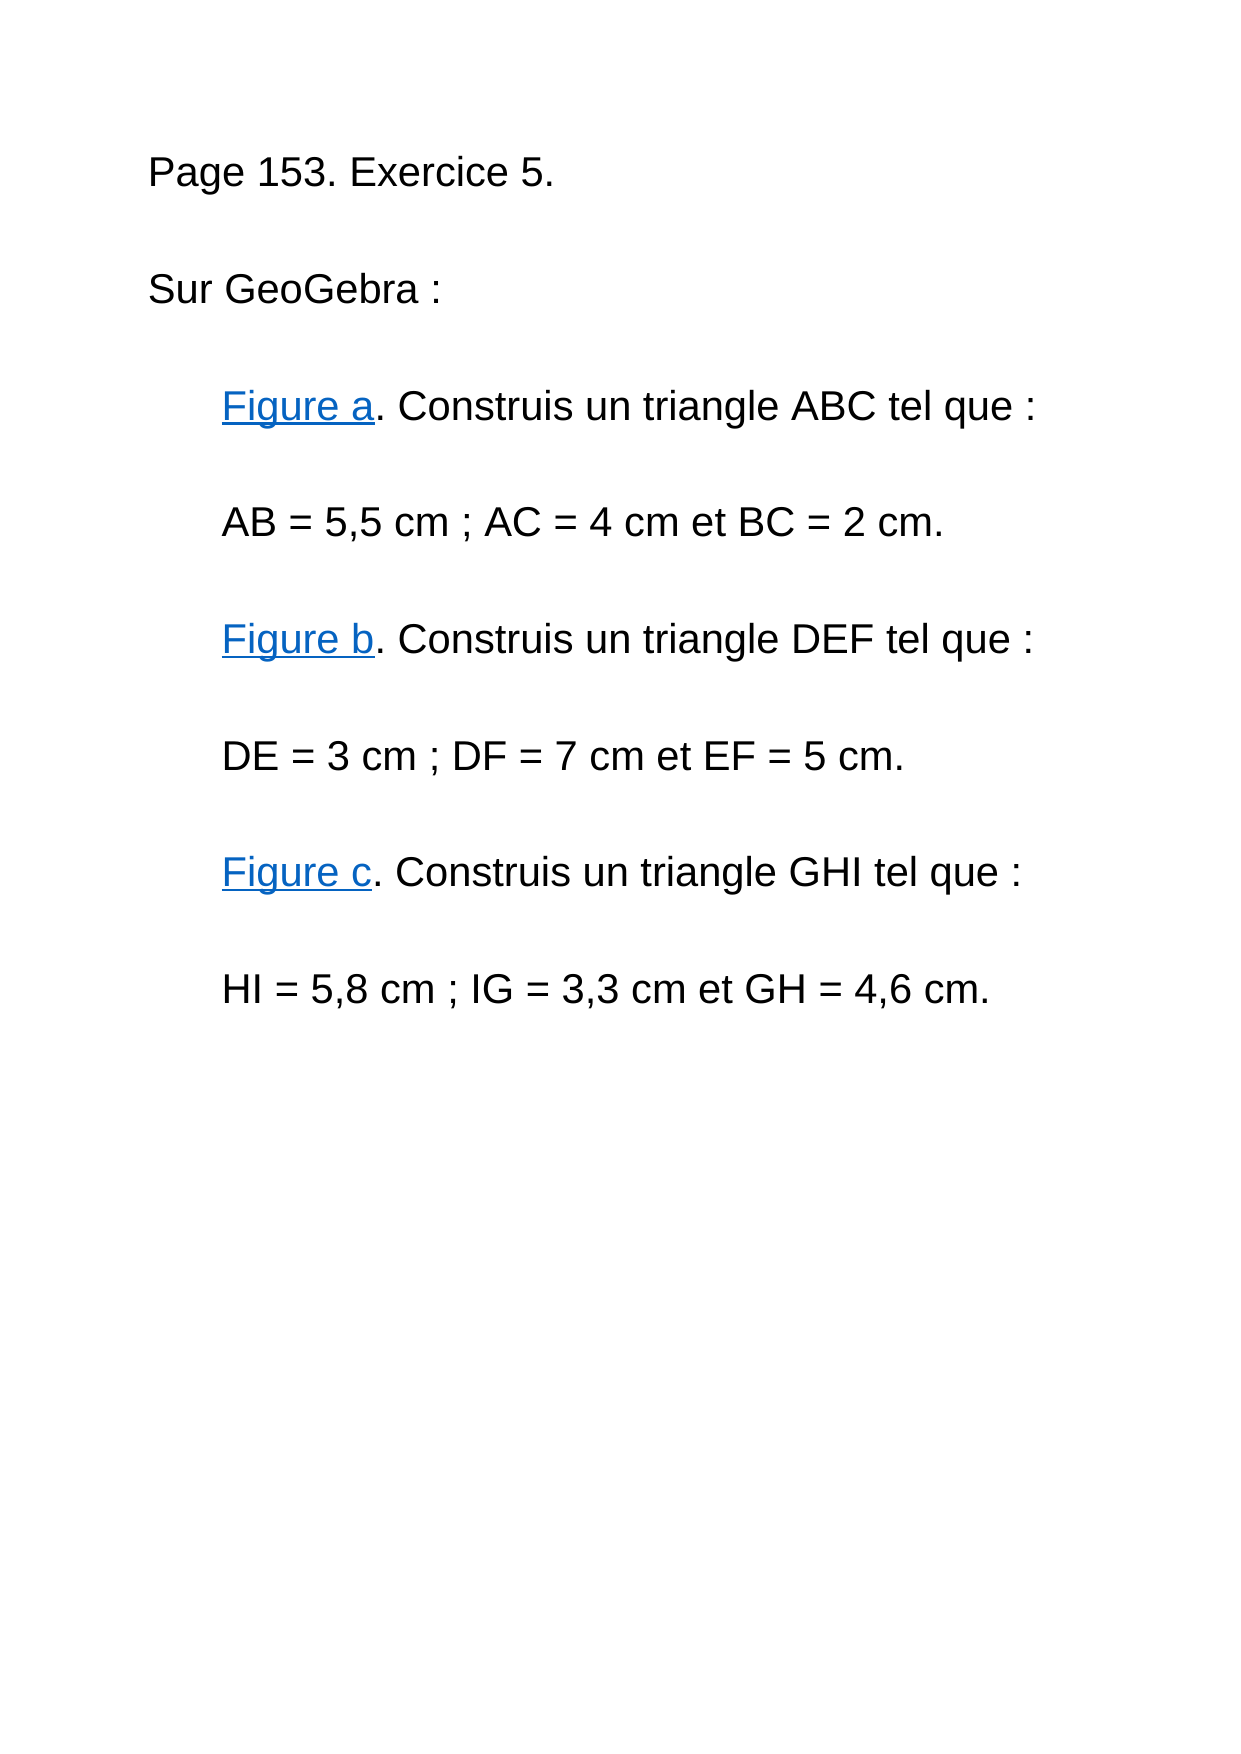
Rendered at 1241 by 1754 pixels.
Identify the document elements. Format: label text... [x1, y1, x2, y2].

text AB = 5,5 cm ; AC = 4 cm et BC = 2 cm. [148, 498, 1093, 546]
text Page 153. Exercice 5. [148, 148, 1093, 196]
text Sur GeoGebra : [148, 264, 1093, 312]
text Figure c. Construis un triangle GHI tel que : [148, 848, 1093, 896]
text HI = 5,8 cm ; IG = 3,3 cm et GH = 4,6 cm. [148, 964, 1093, 1012]
text DE = 3 cm ; DF = 7 cm et EF = 5 cm. [148, 731, 1093, 779]
text Figure b. Construis un triangle DEF tel que : [148, 614, 1093, 662]
text Figure a. Construis un triangle ABC tel que : [148, 381, 1093, 429]
